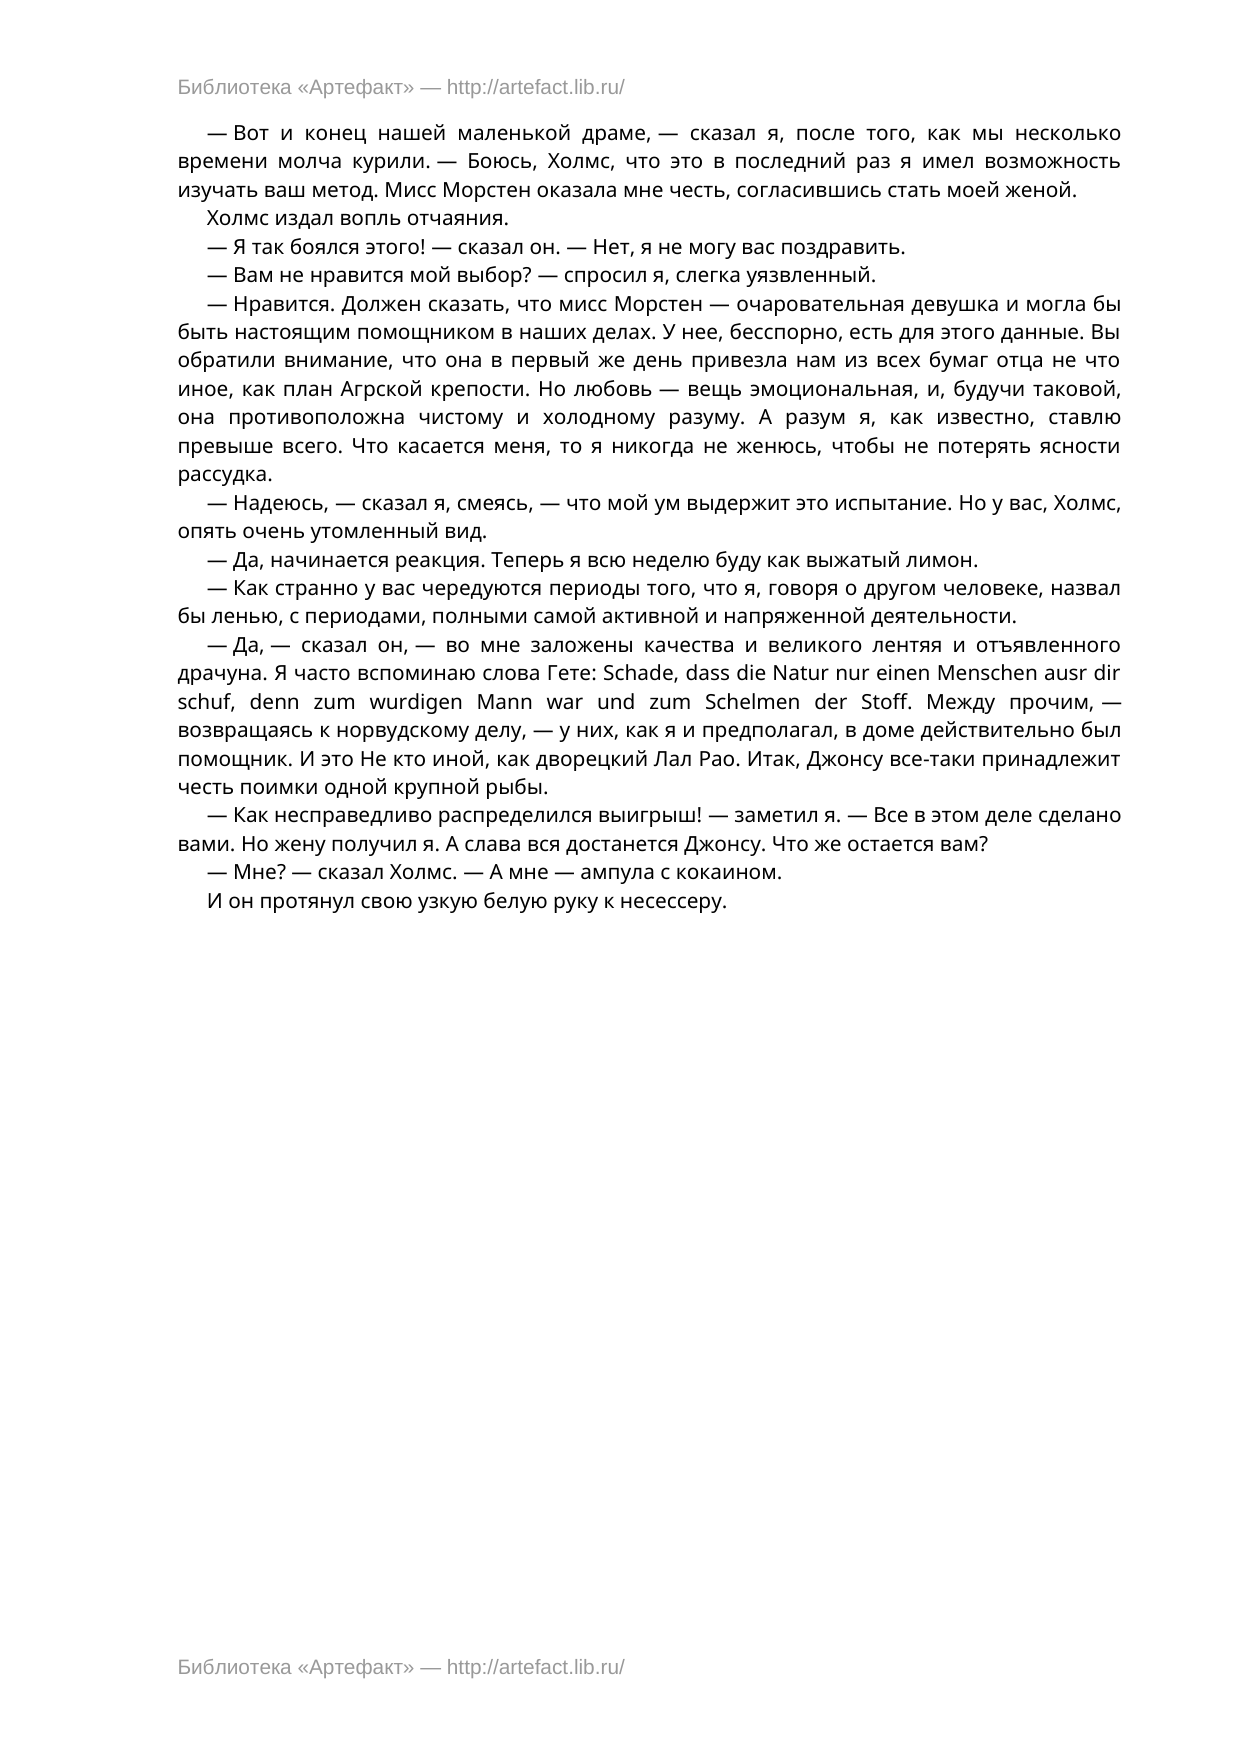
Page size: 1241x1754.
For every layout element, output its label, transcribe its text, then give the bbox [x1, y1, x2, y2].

text Холмс издал вопль отчаяния. [177, 203, 1122, 232]
text — Да, начинается реакция. Теперь я всю неделю буду как выжатый лимон. [177, 545, 1122, 573]
text — Как странно у вас чередуются периоды того, что я, говоря о другом человеке, назвал бы ленью, с периодами, полными самой активной и напряженной деятельности. [177, 573, 1122, 630]
text — Мне? — сказал Холмс. — А мне — ампула с кокаином. [177, 857, 1122, 886]
text — Вот и конец нашей маленькой драме, — сказал я, после того, как мы несколько времени молча курили. — Боюсь, Холмс, что это в последний раз я имел возможность изучать ваш метод. Мисс Морстен оказала мне честь, согласившись стать моей женой. [177, 118, 1122, 203]
text — Вам не нравится мой выбор? — спросил я, слегка уязвленный. [177, 260, 1122, 289]
text — Надеюсь, — сказал я, смеясь, — что мой ум выдержит это испытание. Но у вас, Холмс, опять очень утомленный вид. [177, 488, 1122, 545]
text — Нравится. Должен сказать, что мисс Морстен — очаровательная девушка и могла бы быть настоящим помощником в наших делах. У нее, бесспорно, есть для этого данные. Вы обратили внимание, что она в первый же день привезла нам из всех бумаг отца не что иное, как план Агрской крепости. Но любовь — вещь эмоциональная, и, будучи таковой, она противоположна чистому и холодному разуму. А разум я, как известно, ставлю превыше всего. Что касается меня, то я никогда не женюсь, чтобы не потерять ясности рассудка. [177, 289, 1122, 488]
text — Я так боялся этого! — сказал он. — Нет, я не могу вас поздравить. [177, 232, 1122, 260]
text — Как несправедливо распределился выигрыш! — заметил я. — Все в этом деле сделано вами. Но жену получил я. А слава вся достанется Джонсу. Что же остается вам? [177, 801, 1122, 857]
text И он протянул свою узкую белую руку к несессеру. [177, 886, 1122, 914]
text — Да, — сказал он, — во мне заложены качества и великого лентяя и отъявленного драчуна. Я часто вспоминаю слова Гете: Schade, dass die Natur nur einen Menschen ausr dir schuf, denn zum wurdigen Mann war und zum Schelmen der Stoff. Между прочим, — возвращаясь к норвудскому делу, — у них, как я и предполагал, в доме действительно был помощник. И это Не кто иной, как дворецкий Лал Рао. Итак, Джонсу все-таки принадлежит честь поимки одной крупной рыбы. [177, 630, 1122, 801]
